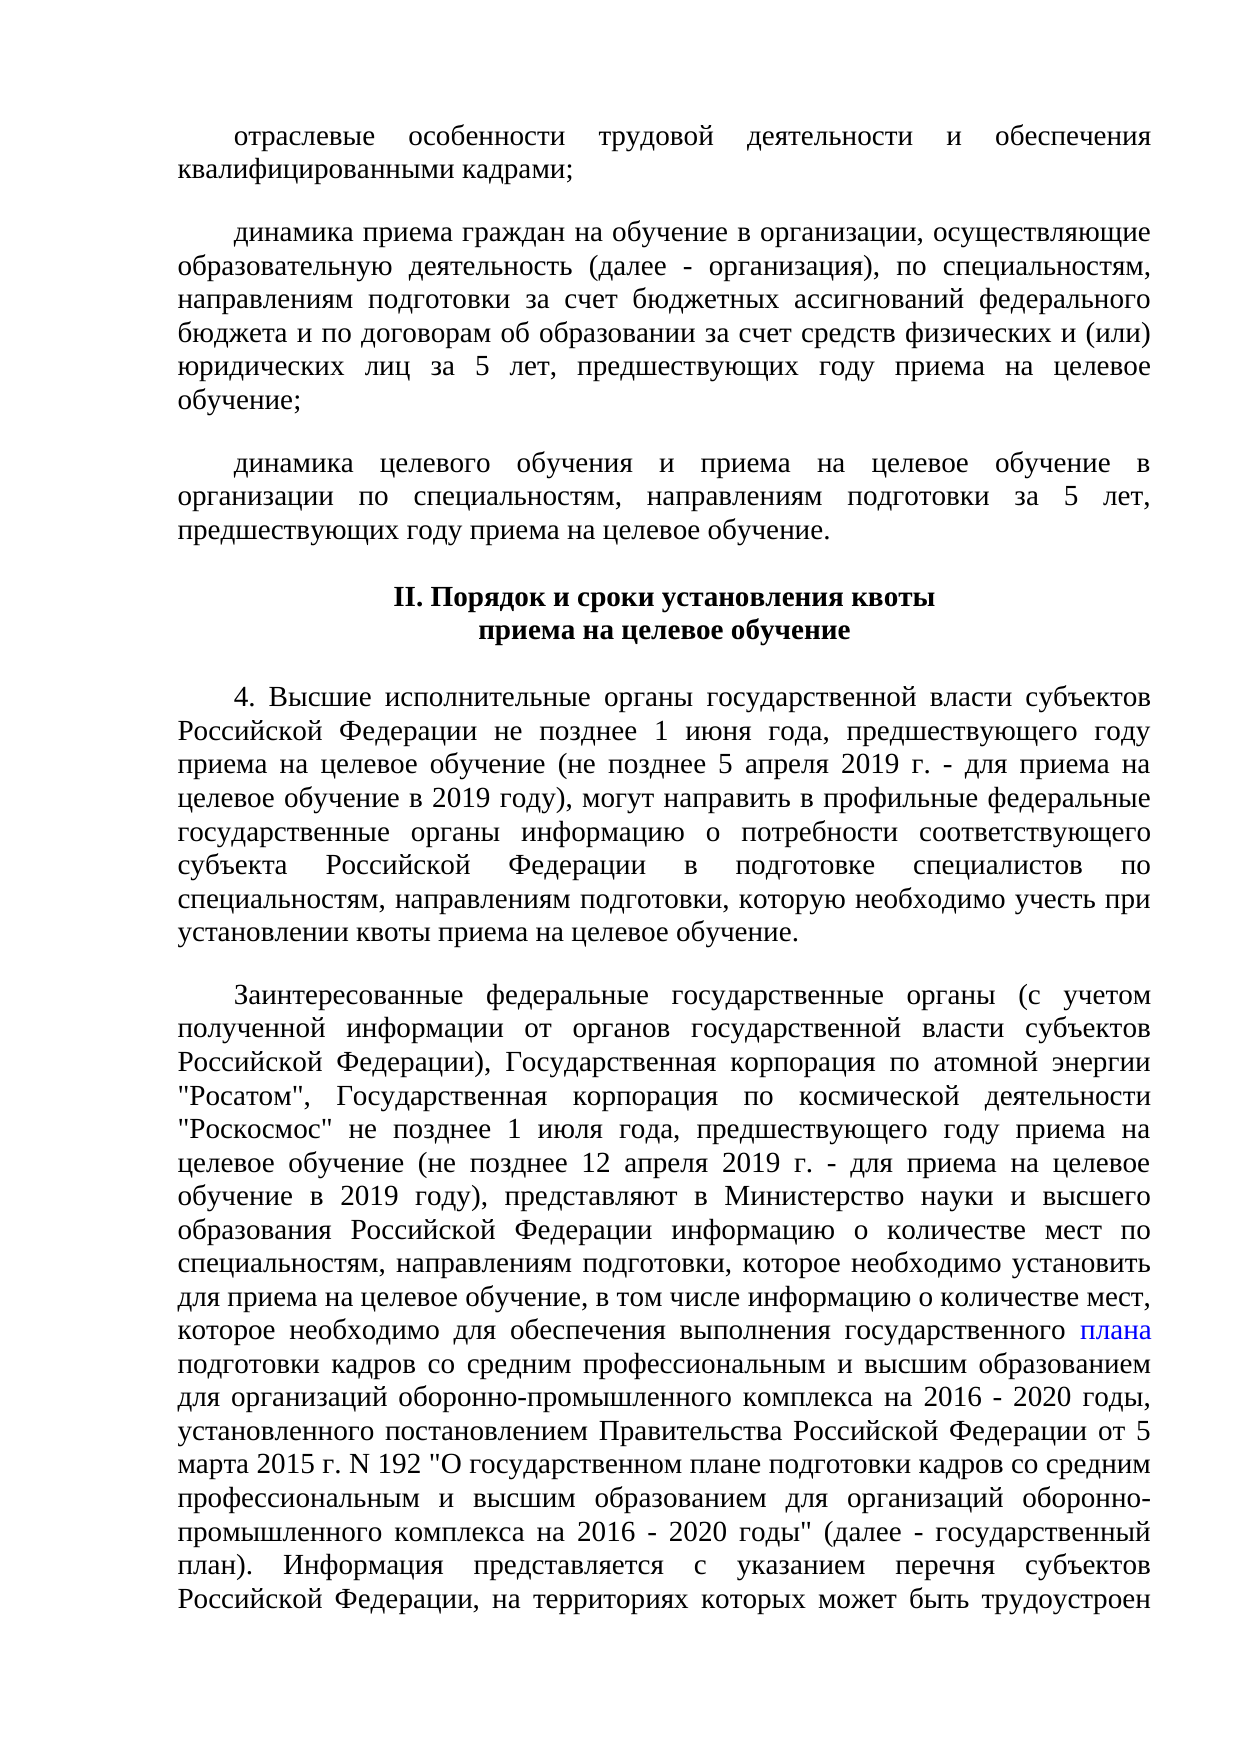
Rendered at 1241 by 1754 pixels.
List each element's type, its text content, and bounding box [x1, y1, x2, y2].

title II. Порядок и сроки установления квоты [177, 579, 1152, 612]
text отраслевые особенности трудовой деятельности и обеспечения квалифицированными кадрами; [177, 118, 1152, 185]
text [177, 977, 1152, 1614]
text 4. Высшие исполнительные органы государственной власти субъектов Российской Федерации не позднее 1 июня года, предшествующего году приема на целевое обучение (не позднее 5 апреля 2019 г. - для приема на целевое обучение в 2019 году), могут направить в профильные федеральные государственные органы информацию о потребности соответствующего субъекта Российской Федерации в подготовке специалистов по специальностям, направлениям подготовки, которую необходимо учесть при установлении квоты приема на целевое обучение. [177, 679, 1152, 948]
text динамика целевого обучения и приема на целевое обучение в организации по специальностям, направлениям подготовки за 5 лет, предшествующих году приема на целевое обучение. [177, 445, 1152, 545]
text динамика приема граждан на обучение в организации, осуществляющие образовательную деятельность (далее - организация), по специальностям, направлениям подготовки за счет бюджетных ассигнований федерального бюджета и по договорам об образовании за счет средств физических и (или) юридических лиц за 5 лет, предшествующих году приема на целевое обучение; [177, 214, 1152, 416]
title приема на целевое обучение [177, 612, 1152, 646]
